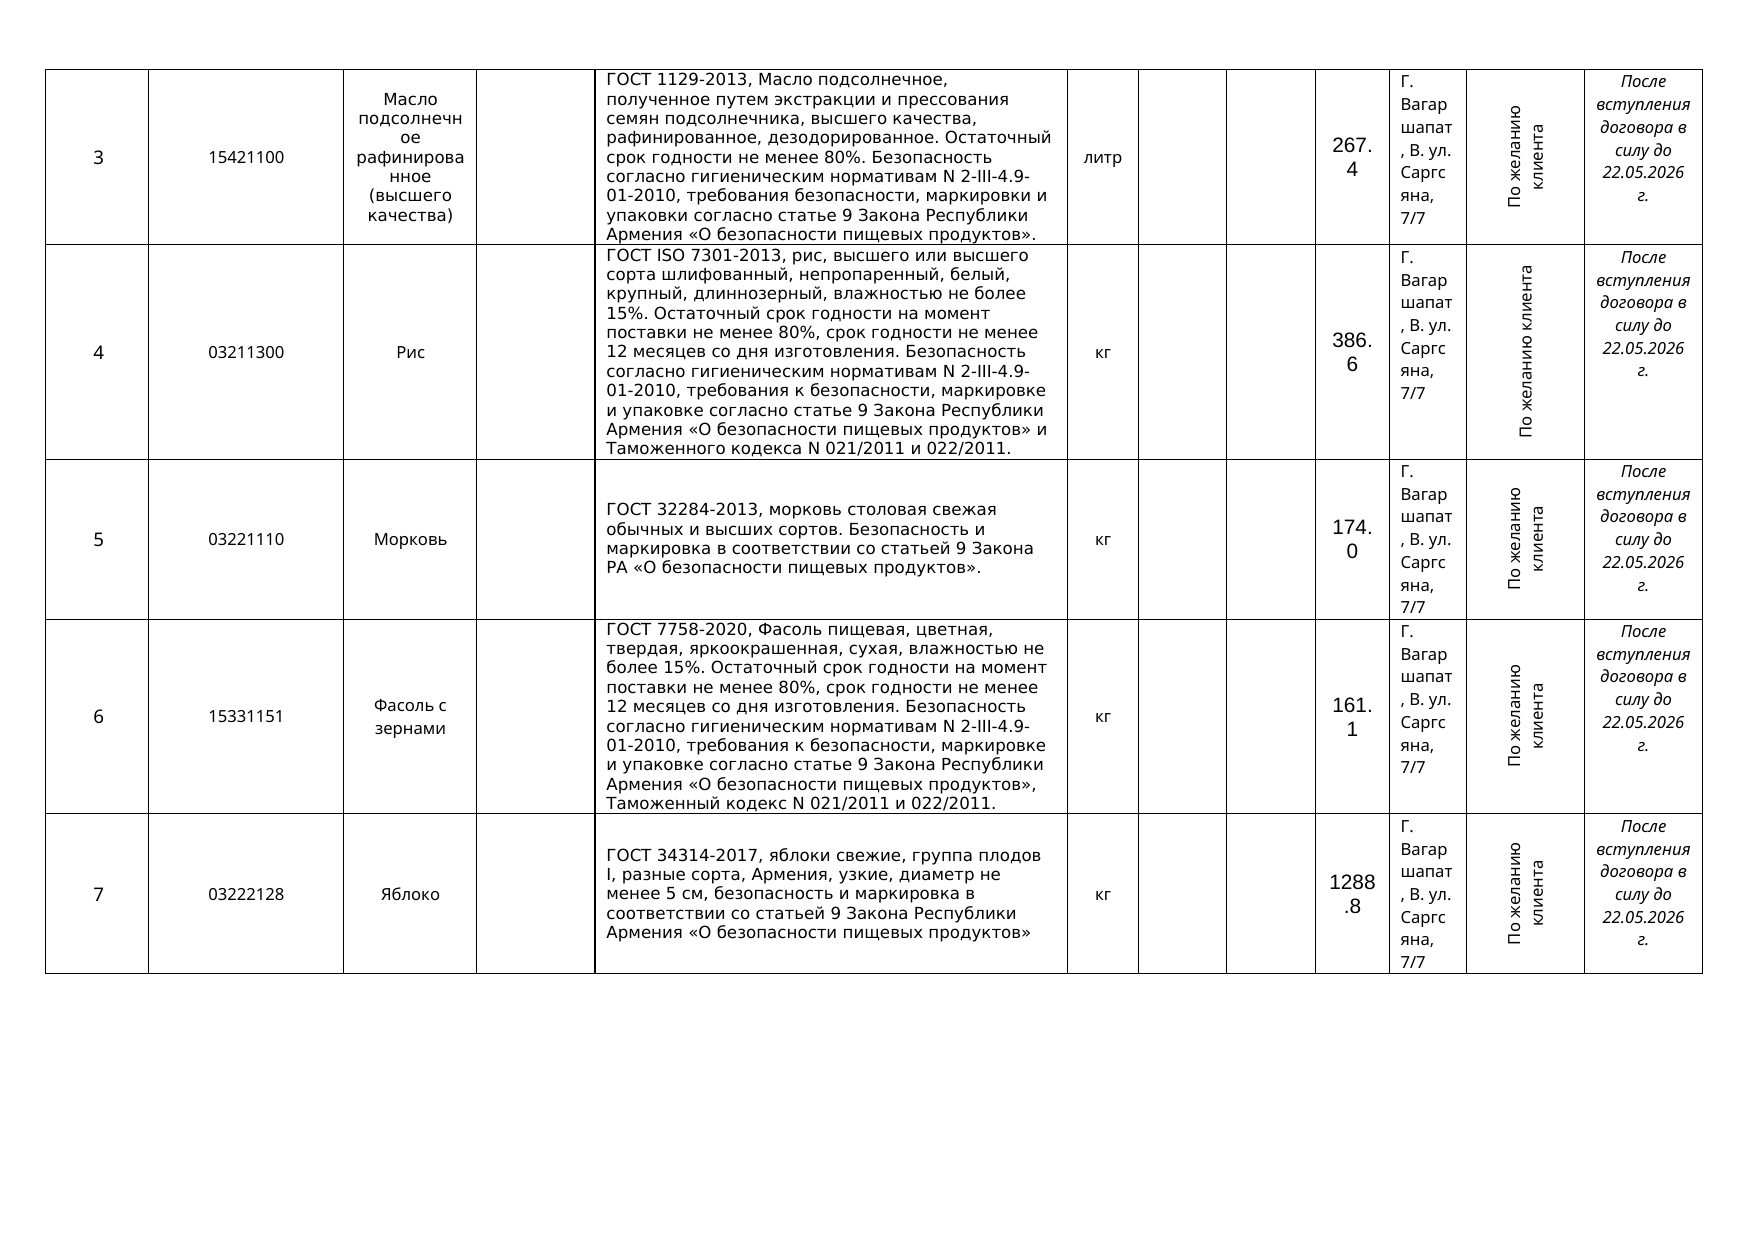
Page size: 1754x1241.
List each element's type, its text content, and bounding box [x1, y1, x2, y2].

table_cell литр [1068, 70, 1138, 244]
table_cell 386.6 [1316, 245, 1389, 458]
table_cell [1139, 814, 1226, 973]
table_cell [1139, 460, 1226, 618]
table_cell 6 [46, 620, 148, 813]
table_cell кг [1068, 460, 1138, 618]
table_cell 7 [46, 814, 148, 973]
table_cell 15331151 [149, 620, 343, 813]
table_cell [477, 460, 594, 618]
table_cell ГОСТ ISO 7301-2013, рис, высшего или высшего сорта шлифованный, непропаренный, белый, крупный, длиннозерный, влажностью не более 15%. Остаточный срок годности на момент поставки не менее 80%, срок годности не менее 12 месяцев со дня изготовления. Безопасность согласно гигиеническим нормативам N 2-III-4.9-01-2010, требования к безопасности, маркировке и упаковке согласно статье 9 Закона Республики Армения «О безопасности пищевых продуктов» и Таможенного кодекса N 021/2011 и 022/2011. [596, 245, 1067, 458]
table_cell После вступления договора в силу до 22.05.2026 г. [1585, 460, 1702, 618]
table_cell 03222128 [149, 814, 343, 973]
table_cell Масло подсолнечное рафинированное (высшего качества) [344, 70, 476, 244]
table_cell По желанию клиента [1467, 814, 1584, 973]
table_cell 3 [46, 70, 148, 244]
table_cell Рис [344, 245, 476, 458]
table_cell По желанию клиента [1467, 245, 1584, 458]
table_cell 1288.8 [1316, 814, 1389, 973]
table_cell ГОСТ 1129-2013, Масло подсолнечное, полученное путем экстракции и прессования семян подсолнечника, высшего качества, рафинированное, дезодорированное. Остаточный срок годности не менее 80%. Безопасность согласно гигиеническим нормативам N 2-III-4.9-01-2010, требования безопасности, маркировки и упаковки согласно статье 9 Закона Республики Армения «О безопасности пищевых продуктов». [596, 70, 1067, 244]
table_cell 5 [46, 460, 148, 618]
table_cell 03221110 [149, 460, 343, 618]
table_cell [1139, 70, 1226, 244]
table_cell По желанию клиента [1467, 70, 1584, 244]
table_cell По желанию клиента [1467, 620, 1584, 813]
table_cell [477, 814, 594, 973]
table_cell [1227, 620, 1315, 813]
table_cell [1139, 245, 1226, 458]
table_cell [477, 620, 594, 813]
table_cell Г. Вагаршапат, В. ул. Саргсяна, 7/7 [1390, 245, 1466, 458]
table_cell [1227, 70, 1315, 244]
table_cell [1227, 460, 1315, 618]
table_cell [1585, 814, 1702, 973]
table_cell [1390, 814, 1466, 973]
table_cell кг [1068, 814, 1138, 973]
table_cell [477, 70, 594, 244]
table_cell 03211300 [149, 245, 343, 458]
table_cell ГОСТ 7758-2020, Фасоль пищевая, цветная, твердая, яркоокрашенная, сухая, влажностью не более 15%. Остаточный срок годности на момент поставки не менее 80%, срок годности не менее 12 месяцев со дня изготовления. Безопасность согласно гигиеническим нормативам N 2-III-4.9-01-2010, требования к безопасности, маркировке и упаковке согласно статье 9 Закона Республики Армения «О безопасности пищевых продуктов», Таможенный кодекс N 021/2011 и 022/2011. [596, 620, 1067, 813]
table_cell Яблоко [344, 814, 476, 973]
table_cell кг [1068, 620, 1138, 813]
table_cell По желанию клиента [1467, 460, 1584, 618]
table_cell 15421100 [149, 70, 343, 244]
table_cell После вступления договора в силу до 22.05.2026 г. [1585, 620, 1702, 813]
table_cell [1139, 620, 1226, 813]
table_cell [1227, 814, 1315, 973]
table_cell 267.4 [1316, 70, 1389, 244]
table_cell 174.0 [1316, 460, 1389, 618]
table_cell кг [1068, 245, 1138, 458]
table_cell Морковь [344, 460, 476, 618]
table_cell Фасоль с зернами [344, 620, 476, 813]
table_cell [477, 245, 594, 458]
table_cell После вступления договора в силу до 22.05.2026 г. [1585, 245, 1702, 458]
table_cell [1585, 70, 1702, 244]
table_cell [1227, 245, 1315, 458]
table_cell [1390, 70, 1466, 244]
table_cell 161.1 [1316, 620, 1389, 813]
table_cell ГОСТ 32284-2013, морковь столовая свежая обычных и высших сортов. Безопасность и маркировка в соответствии со статьей 9 Закона РА «О безопасности пищевых продуктов». [596, 460, 1067, 618]
table_cell ГОСТ 34314-2017, яблоки свежие, группа плодов I, разные сорта, Армения, узкие, диаметр не менее 5 см, безопасность и маркировка в соответствии со статьей 9 Закона Республики Армения «О безопасности пищевых продуктов» [596, 814, 1067, 973]
table_cell Г. Вагаршапат, В. ул. Саргсяна, 7/7 [1390, 460, 1466, 618]
table_cell 4 [46, 245, 148, 458]
table_cell Г. Вагаршапат, В. ул. Саргсяна, 7/7 [1390, 620, 1466, 813]
